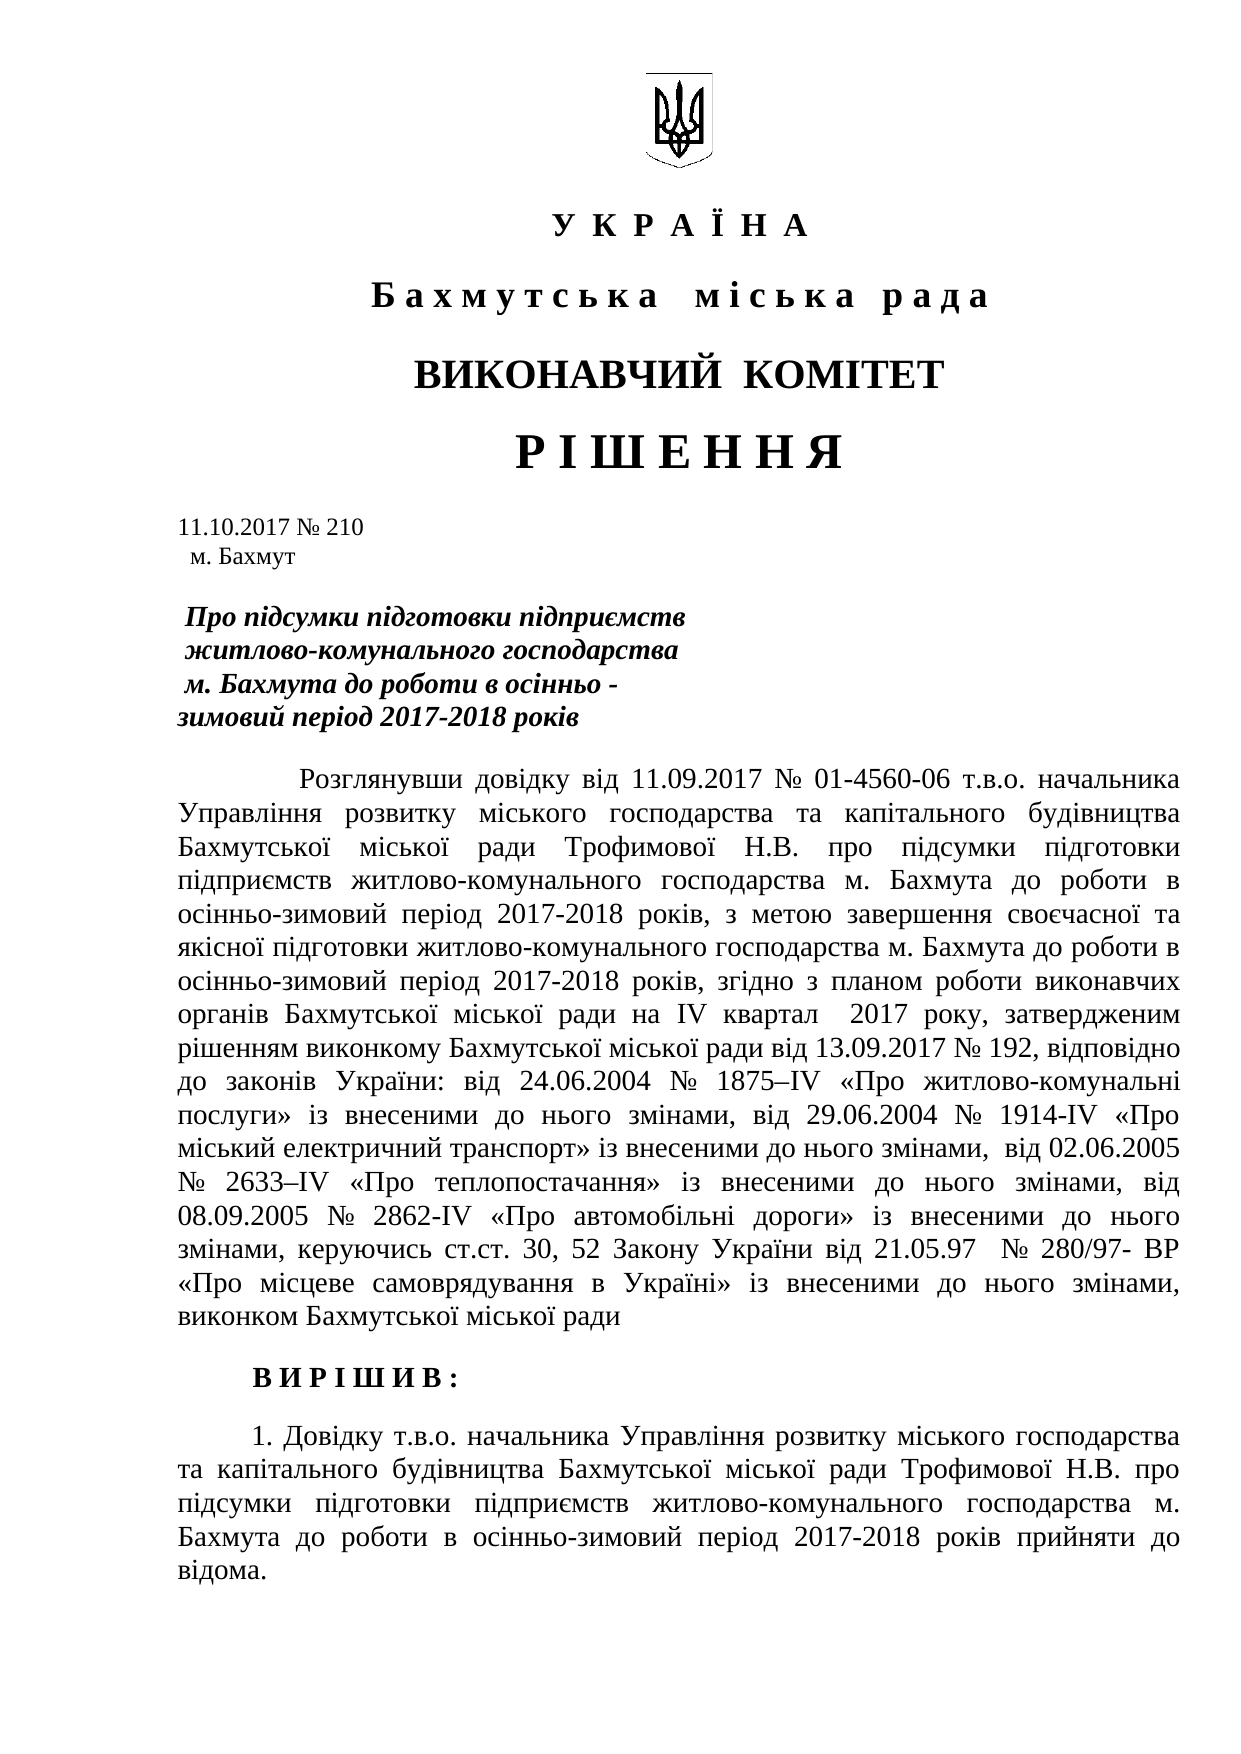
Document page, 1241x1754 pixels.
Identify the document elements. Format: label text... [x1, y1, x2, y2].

text м. Бахмут [177, 541, 1181, 570]
subtitle ВИКОНАВЧИЙ КОМІТЕТ [177, 349, 1181, 397]
text 11.10.2017 № 210 [177, 512, 1181, 541]
text В И Р І Ш И В : [177, 1361, 1181, 1394]
subtitle Р I Ш Е Н Н Я [177, 421, 1181, 479]
text м. Бахмута до роботи в осінньо - [177, 666, 1181, 699]
text 1. Довідку т.в.о. начальника Управління розвитку міського господарства та капітального будівництва Бахмутської міської ради Трофимової Н.В. про підсумки підготовки підприємств житлово-комунального господарства м. Бахмута до роботи в осінньо-зимовий період 2017-2018 років прийняти до відома. [177, 1418, 1181, 1586]
text житлово-комунального господарства [177, 632, 1181, 666]
text Б а х м у т с ь к а м і с ь к а р а д а [177, 273, 1181, 316]
text Про підсумки підготовки підприємств [177, 599, 1181, 632]
subtitle У К Р А Ї Н А [177, 206, 1181, 244]
picture [646, 73, 713, 168]
text зимовий період 2017-2018 років [177, 699, 1181, 733]
text Розглянувши довідку від 11.09.2017 № 01-4560-06 т.в.о. начальника Управління розвитку міського господарства та капітального будівництва Бахмутської міської ради Трофимової Н.В. про підсумки підготовки підприємств житлово-комунального господарства м. Бахмута до роботи в осінньо-зимовий період 2017-2018 років, з метою завершення своєчасної та якісної підготовки житлово-комунального господарства м. Бахмута до роботи в осінньо-зимовий період 2017-2018 років, згідно з планом роботи виконавчих органів Бахмутської міської ради на IV квартал 2017 року, затвердженим рішенням виконкому Бахмутської міської ради від 13.09.2017 № 192, відповідно до законів України: від 24.06.2004 № 1875–IV «Про житлово-комунальні послуги» із внесеними до нього змінами, від 29.06.2004 № 1914-IV «Про міський електричний транспорт» із внесеними до нього змінами, від 02.06.2005 № 2633–IV «Про теплопостачання» із внесеними до нього змінами, від 08.09.2005 № 2862-IV «Про автомобільні дороги» із внесеними до нього змінами, керуючись ст.ст. 30, 52 Закону України від 21.05.97 № 280/97- ВР «Про місцеве самоврядування в Україні» із внесеними до нього змінами, виконком Бахмутської міської ради [177, 762, 1181, 1332]
